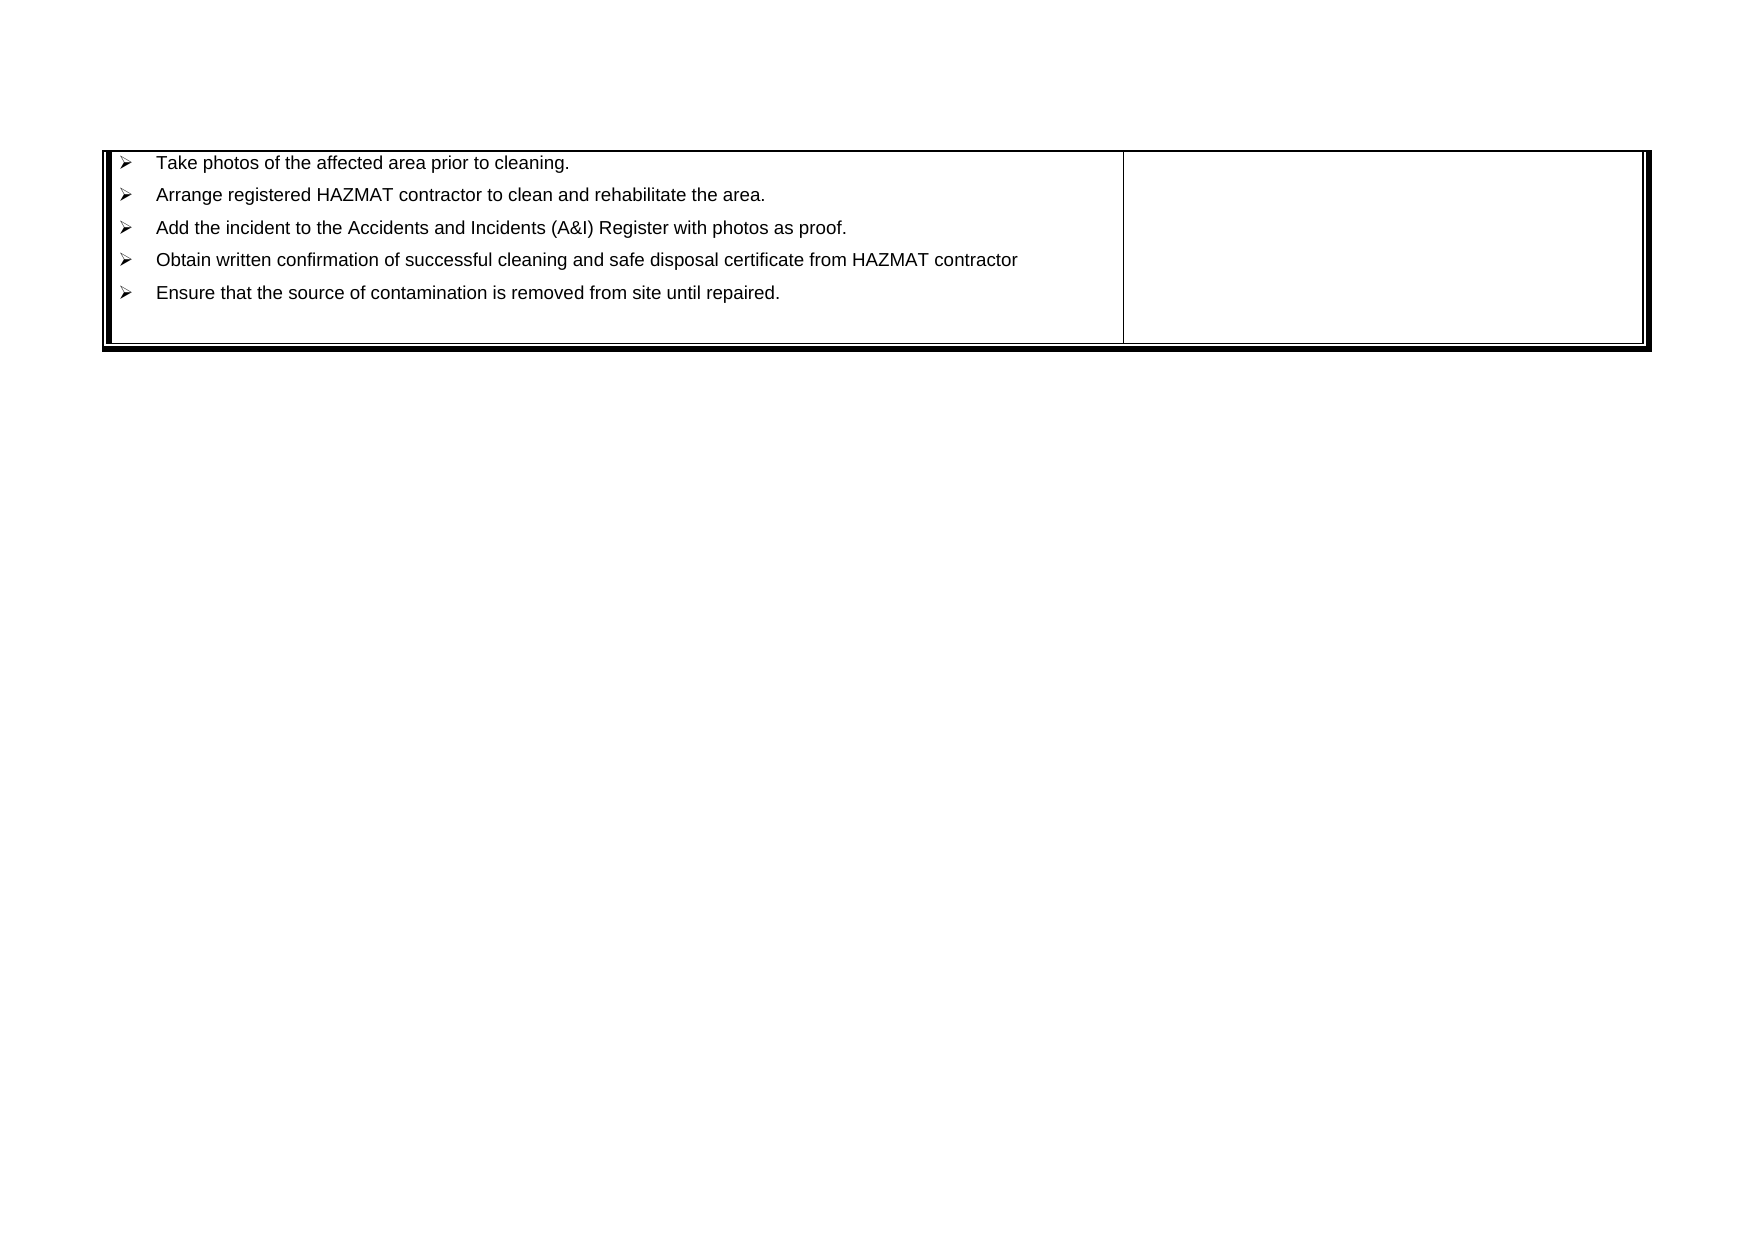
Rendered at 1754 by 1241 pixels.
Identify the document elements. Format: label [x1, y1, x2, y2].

table_cell [1124, 152, 1642, 342]
table_cell [112, 152, 1123, 342]
